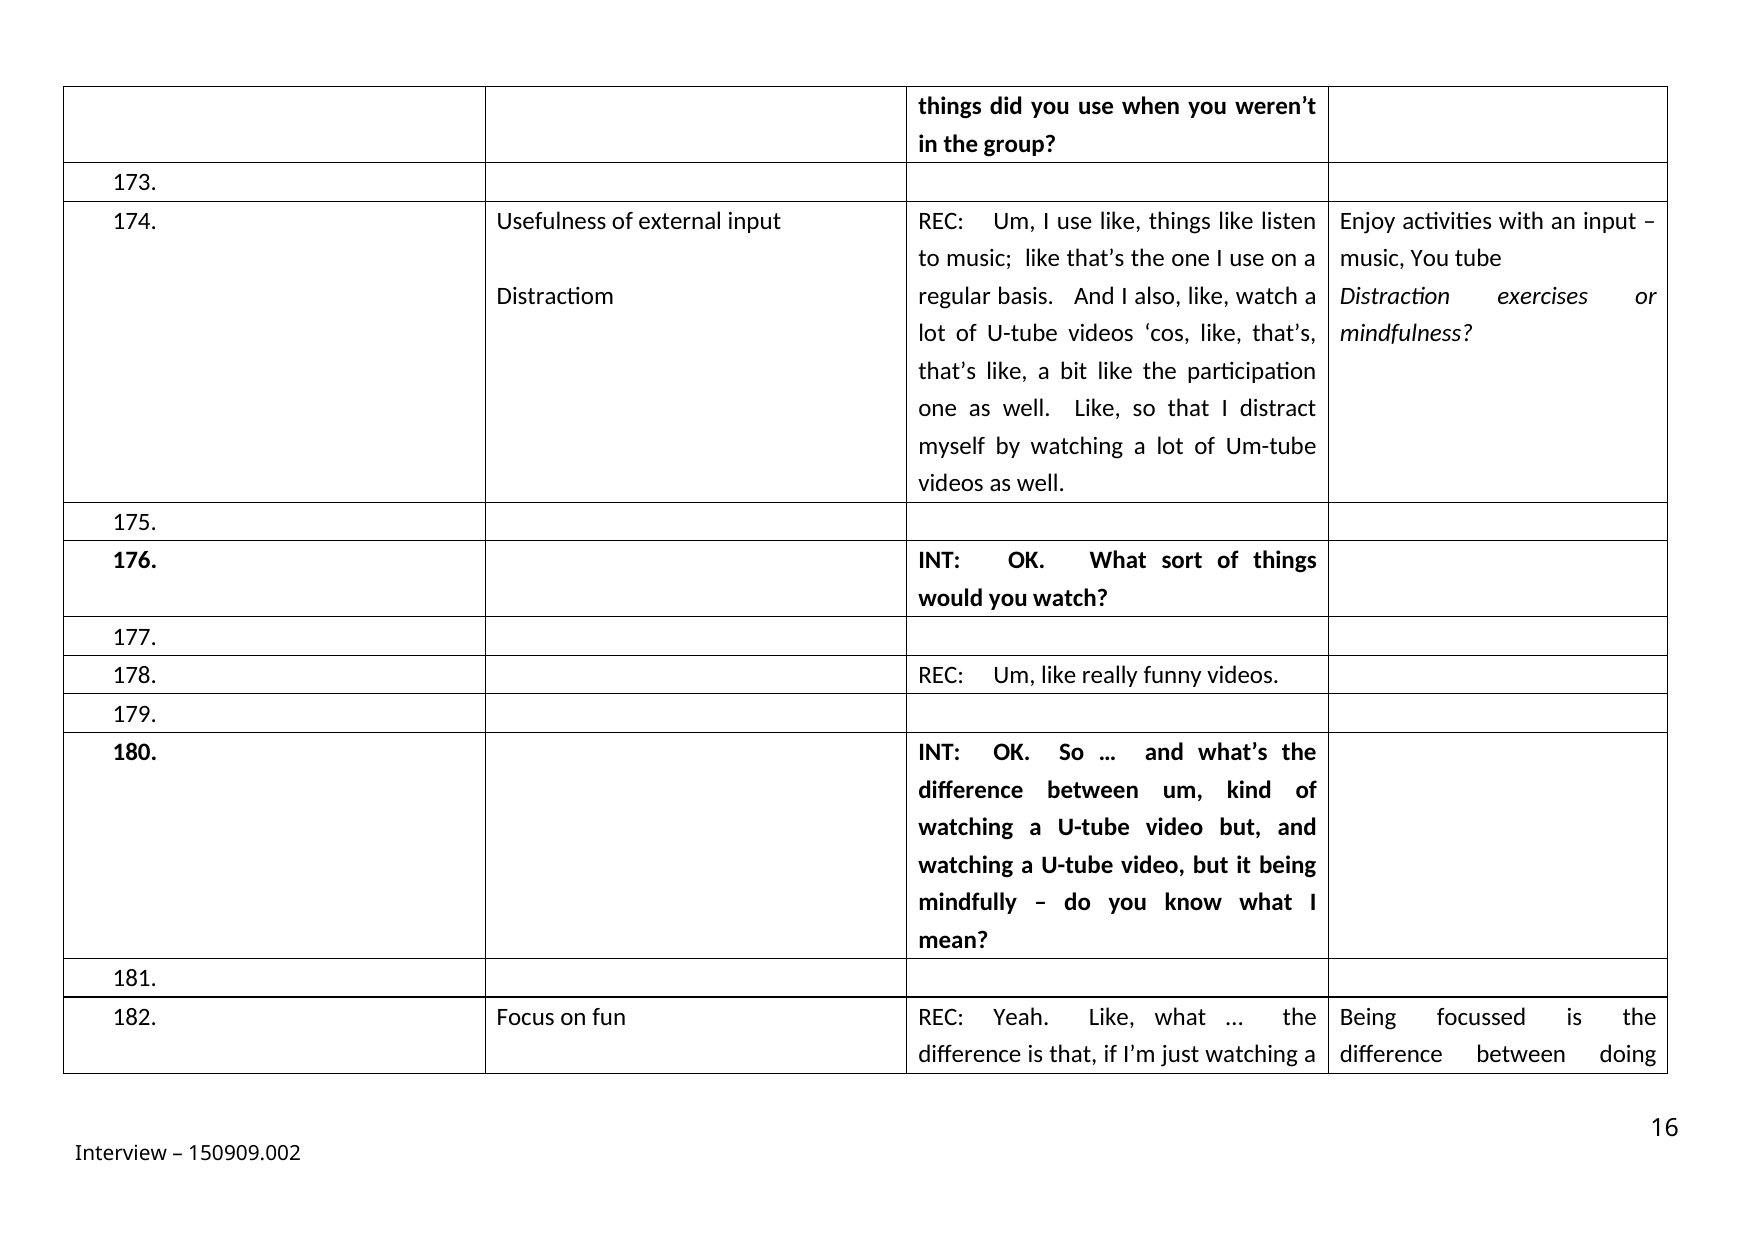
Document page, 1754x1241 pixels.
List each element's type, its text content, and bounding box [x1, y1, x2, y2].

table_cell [486, 998, 906, 1072]
table_cell [486, 541, 906, 616]
table_cell [907, 503, 1328, 540]
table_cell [907, 998, 1328, 1072]
table_cell [64, 87, 485, 162]
table_cell [907, 694, 1328, 732]
table_cell Enjoy activities with an input – music, You tube Distraction exercises or mindfulness? [1329, 202, 1667, 502]
table_cell [1329, 163, 1667, 201]
table_cell [1329, 694, 1667, 732]
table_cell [907, 87, 1328, 162]
table_cell Usefulness of external input Distractiom [486, 202, 906, 502]
table_cell [64, 694, 485, 732]
table_cell INT: OK. So … and what’s the difference between um, kind of watching a U-tube video but, and watching a U-tube video, but it being mindfully – do you know what I mean? [907, 733, 1328, 958]
table_cell [486, 503, 906, 540]
table_cell [486, 656, 906, 693]
table_cell [1329, 87, 1667, 162]
table_cell [64, 656, 485, 693]
table_cell [64, 959, 485, 996]
table_cell [64, 202, 485, 502]
table_cell [907, 959, 1328, 996]
table_cell [486, 617, 906, 655]
table_cell INT: OK. What sort of things would you watch? [907, 541, 1328, 616]
table_cell [486, 694, 906, 732]
table_cell [1329, 617, 1667, 655]
table_cell [64, 541, 485, 616]
table_cell [486, 87, 906, 162]
table_cell [1329, 656, 1667, 693]
table_cell [64, 163, 485, 201]
table_cell [1329, 733, 1667, 958]
table_cell [907, 617, 1328, 655]
table_cell [1329, 541, 1667, 616]
table_cell [486, 959, 906, 996]
table_cell [64, 733, 485, 958]
table_cell [1329, 959, 1667, 996]
table_cell [64, 617, 485, 655]
table_cell [1329, 503, 1667, 540]
table_cell [486, 163, 906, 201]
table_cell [1329, 998, 1667, 1072]
table_cell [64, 503, 485, 540]
table_cell [64, 998, 485, 1072]
table_cell REC: Um, I use like, things like listen to music; like that’s the one I use on a regular basis. And I also, like, watch a lot of U-tube videos ‘cos, like, that’s, that’s like, a bit like the participation one as well. Like, so that I distract myself by watching a lot of Um-tube videos as well. [907, 202, 1328, 502]
table_cell [907, 163, 1328, 201]
table_cell REC: Um, like really funny videos. [907, 656, 1328, 693]
table_cell [486, 733, 906, 958]
